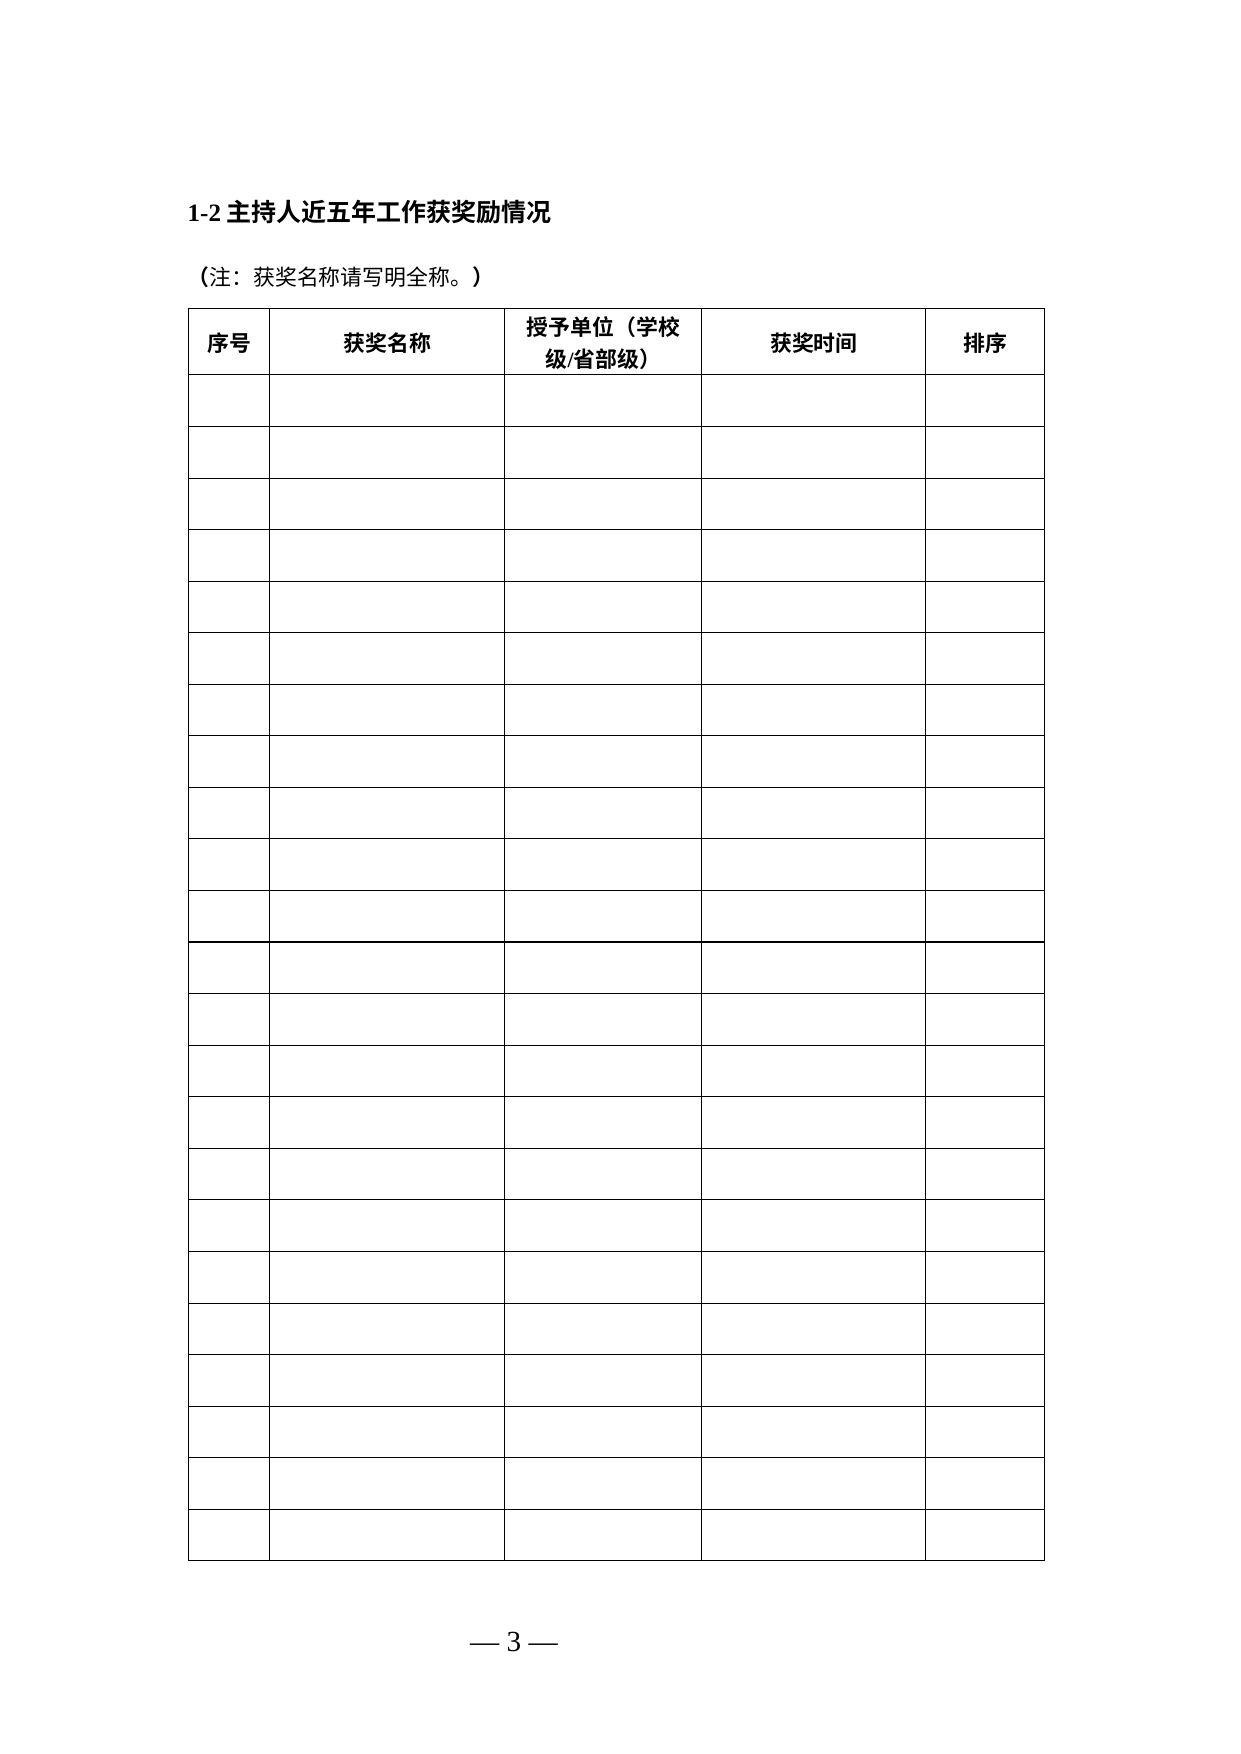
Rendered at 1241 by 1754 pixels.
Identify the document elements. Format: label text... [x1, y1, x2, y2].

table_cell [926, 994, 1044, 1044]
table_cell [926, 375, 1044, 426]
table_cell [505, 427, 701, 477]
table_cell [270, 1097, 504, 1148]
table_cell [189, 891, 269, 941]
table_cell [926, 788, 1044, 838]
table_cell [702, 633, 925, 684]
table_header 获奖时间 [702, 309, 925, 374]
table_cell [189, 943, 269, 993]
table_cell [926, 1407, 1044, 1457]
table_cell [505, 1149, 701, 1199]
table_cell [926, 633, 1044, 684]
table_cell [505, 1407, 701, 1457]
table_cell [270, 1407, 504, 1457]
table_cell [189, 633, 269, 684]
table_cell [189, 375, 269, 426]
table_cell [702, 788, 925, 838]
table_cell [189, 788, 269, 838]
table_cell [926, 1304, 1044, 1354]
table_cell [702, 1046, 925, 1096]
table_cell [505, 891, 701, 941]
table_cell [270, 1355, 504, 1406]
table_cell [270, 633, 504, 684]
table_cell [270, 685, 504, 735]
table_cell [505, 633, 701, 684]
table_cell [926, 530, 1044, 581]
table_cell [702, 1407, 925, 1457]
table_cell [505, 582, 701, 632]
table_cell [270, 1458, 504, 1509]
table_cell [702, 1355, 925, 1406]
table_cell [505, 736, 701, 787]
table_cell [926, 1097, 1044, 1148]
table_cell [189, 994, 269, 1044]
table_cell [505, 479, 701, 529]
table_cell [505, 839, 701, 890]
table_cell [702, 1097, 925, 1148]
table_cell [926, 1252, 1044, 1302]
table_cell [270, 582, 504, 632]
table_cell [270, 1252, 504, 1302]
table_cell [270, 530, 504, 581]
table_cell [505, 1046, 701, 1096]
table_cell [702, 1149, 925, 1199]
table_cell [702, 1252, 925, 1302]
table_cell [189, 736, 269, 787]
table_cell [270, 375, 504, 426]
table_cell [702, 1200, 925, 1251]
table_cell [926, 943, 1044, 993]
table_cell [189, 685, 269, 735]
table_cell [702, 994, 925, 1044]
table_cell [926, 685, 1044, 735]
table_cell [505, 375, 701, 426]
table_cell [505, 994, 701, 1044]
table_cell [189, 1304, 269, 1354]
table_cell [702, 375, 925, 426]
table_cell [270, 839, 504, 890]
table_cell [505, 1097, 701, 1148]
table_cell [270, 1149, 504, 1199]
table_cell [189, 839, 269, 890]
table_cell [505, 1510, 701, 1560]
table_cell [926, 1200, 1044, 1251]
table_cell [189, 1355, 269, 1406]
table_cell [926, 1149, 1044, 1199]
table_cell [926, 1355, 1044, 1406]
table_cell [702, 1458, 925, 1509]
table_cell [926, 1510, 1044, 1560]
table_cell [270, 943, 504, 993]
table_cell [189, 1149, 269, 1199]
table_cell [270, 479, 504, 529]
table_cell [270, 736, 504, 787]
table_cell [189, 427, 269, 477]
text 1-2主持人近五年工作获奖励情况 [187, 178, 1053, 243]
table_cell [505, 1304, 701, 1354]
table_cell [189, 479, 269, 529]
table_cell [189, 582, 269, 632]
table_cell [702, 582, 925, 632]
table_cell [926, 427, 1044, 477]
table_cell [189, 1510, 269, 1560]
table_cell [270, 427, 504, 477]
table_cell [270, 1304, 504, 1354]
table_cell [926, 1046, 1044, 1096]
table_cell [505, 1200, 701, 1251]
table_cell [926, 582, 1044, 632]
table_cell [189, 1407, 269, 1457]
table_header 排序 [926, 309, 1044, 374]
table_cell [189, 530, 269, 581]
table_cell [926, 891, 1044, 941]
table_cell [270, 1510, 504, 1560]
table_cell [702, 479, 925, 529]
table_cell [702, 530, 925, 581]
table_cell [189, 1200, 269, 1251]
table_cell [505, 1252, 701, 1302]
table_cell [702, 839, 925, 890]
table_cell [270, 994, 504, 1044]
table_cell [926, 839, 1044, 890]
table_header 授予单位（学校级/省部级） [505, 309, 701, 374]
table_cell [505, 1355, 701, 1406]
table_cell [702, 891, 925, 941]
table_cell [505, 788, 701, 838]
table_cell [270, 1200, 504, 1251]
table_cell [505, 530, 701, 581]
table_cell [189, 1046, 269, 1096]
table_cell [189, 1097, 269, 1148]
table_cell [505, 685, 701, 735]
table_cell [505, 943, 701, 993]
table_cell [702, 685, 925, 735]
table_cell [505, 1458, 701, 1509]
table_header 获奖名称 [270, 309, 504, 374]
table_cell [702, 1510, 925, 1560]
table_cell [270, 1046, 504, 1096]
table_cell [702, 1304, 925, 1354]
table_cell [702, 427, 925, 477]
table_cell [270, 891, 504, 941]
table_cell [270, 788, 504, 838]
table_cell [926, 736, 1044, 787]
table_cell [926, 479, 1044, 529]
text （注：获奖名称请写明全称。） [187, 259, 1053, 292]
table_header 序号 [189, 309, 269, 374]
table_cell [189, 1252, 269, 1302]
table_cell [926, 1458, 1044, 1509]
table_cell [189, 1458, 269, 1509]
table_cell [702, 736, 925, 787]
table_cell [702, 943, 925, 993]
